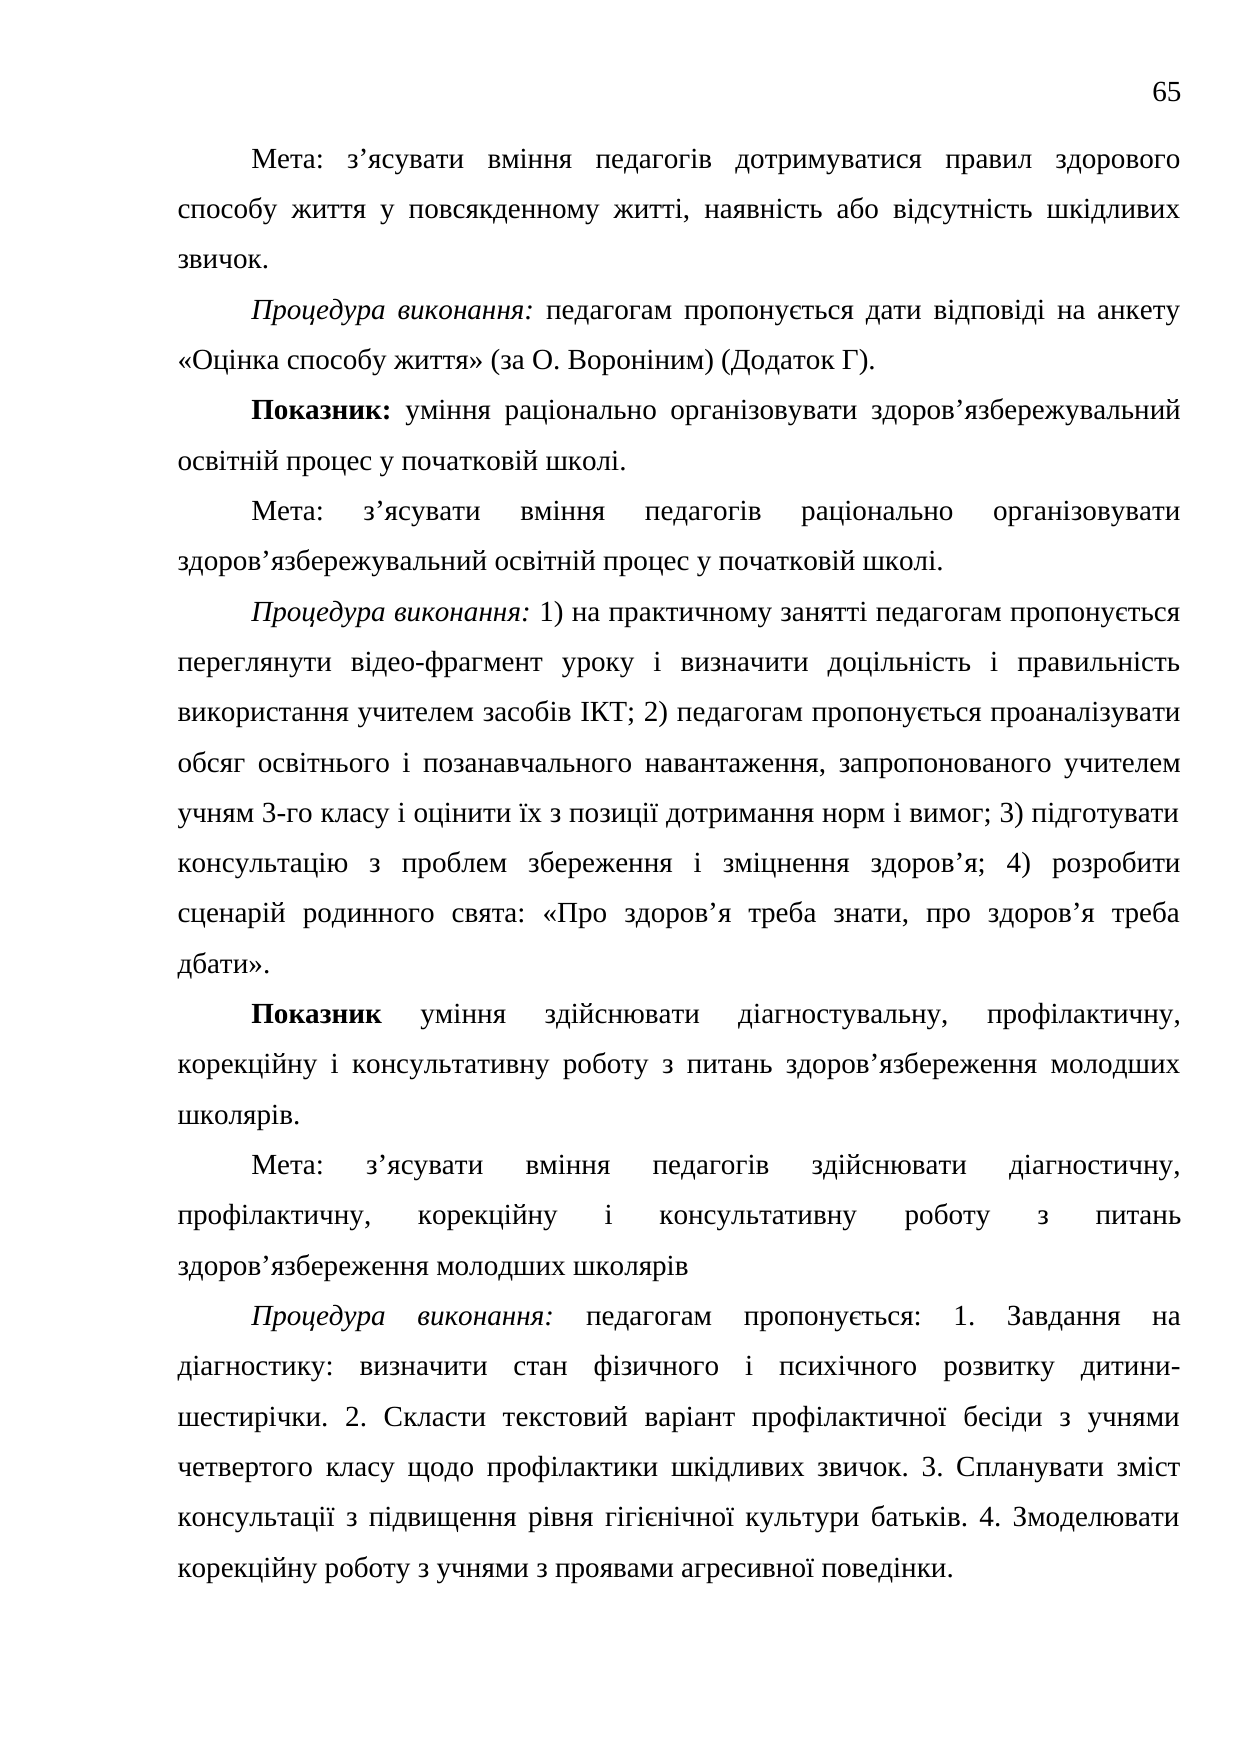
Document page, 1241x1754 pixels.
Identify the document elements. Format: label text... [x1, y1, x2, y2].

text Процедура виконання: педагогам пропонується дати відповіді на анкету «Оцінка способу життя» (за О. Вороніним) (Додаток Г). [177, 292, 1181, 376]
text Мета: з’ясувати вміння педагогів здійснювати діагностичну, профілактичну, корекційну і консультативну роботу з питань здоров’язбереження молодших школярів [177, 1147, 1181, 1281]
text Мета: з’ясувати вміння педагогів дотримуватися правил здорового способу життя у повсякденному житті, наявність або відсутність шкідливих звичок. [177, 141, 1181, 275]
text Мета: з’ясувати вміння педагогів раціонально організовувати здоров’язбережувальний освітній процес у початковій школі. [177, 493, 1181, 577]
text Показник уміння здійснювати діагностувальну, профілактичну, корекційну і консультативну роботу з питань здоров’язбереження молодших школярів. [177, 996, 1181, 1130]
text Процедура виконання: педагогам пропонується: 1. Завдання на діагностику: визначити стан фізичного і психічного розвитку дитини-шестирічки. 2. Скласти текстовий варіант профілактичної бесіди з учнями четвертого класу щодо профілактики шкідливих звичок. 3. Спланувати зміст консультації з підвищення рівня гігієнічної культури батьків. 4. Змоделювати корекційну роботу з учнями з проявами агресивної поведінки. [177, 1298, 1181, 1583]
text Показник: уміння раціонально організовувати здоров’язбережувальний освітній процес у початковій школі. [177, 392, 1181, 476]
text Процедура виконання: 1) на практичному занятті педагогам пропонується переглянути відео-фрагмент уроку і визначити доцільність і правильність використання учителем засобів ІКТ; 2) педагогам пропонується проаналізувати обсяг освітнього і позанавчального навантаження, запропонованого учителем учням 3-го класу і оцінити їх з позиції дотримання норм і вимог; 3) підготувати консультацію з проблем збереження і зміцнення здоров’я; 4) розробити сценарій родинного свята: «Про здоров’я треба знати, про здоров’я треба дбати». [177, 594, 1181, 979]
